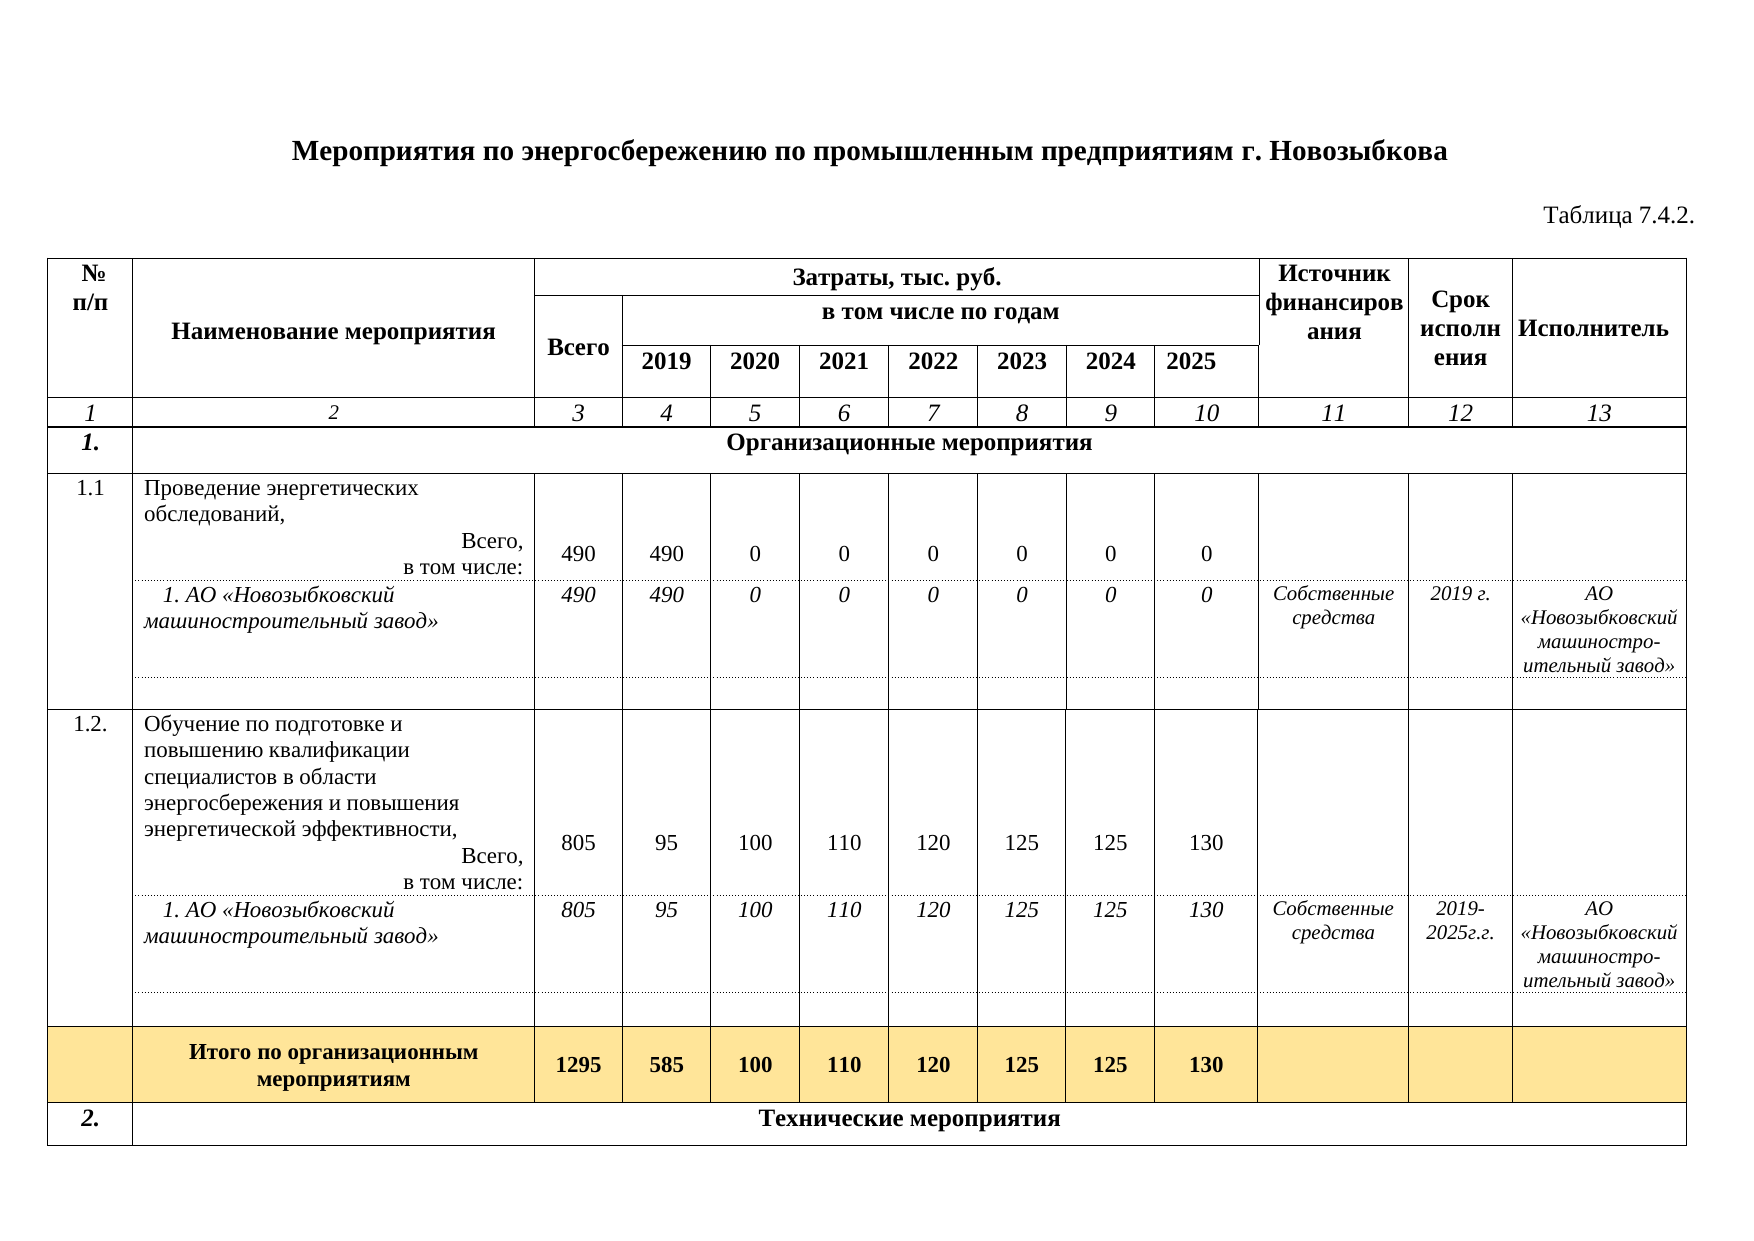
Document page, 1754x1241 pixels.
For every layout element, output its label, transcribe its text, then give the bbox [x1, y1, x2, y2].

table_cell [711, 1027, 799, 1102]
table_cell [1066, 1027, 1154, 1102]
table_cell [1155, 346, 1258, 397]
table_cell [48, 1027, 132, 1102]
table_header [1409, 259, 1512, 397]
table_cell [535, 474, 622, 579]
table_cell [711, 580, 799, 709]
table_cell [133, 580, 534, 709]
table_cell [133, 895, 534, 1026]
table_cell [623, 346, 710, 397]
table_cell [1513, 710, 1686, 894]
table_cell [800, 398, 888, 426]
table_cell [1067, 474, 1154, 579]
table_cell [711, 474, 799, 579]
text Таблица 7.4.2. [44, 200, 1695, 229]
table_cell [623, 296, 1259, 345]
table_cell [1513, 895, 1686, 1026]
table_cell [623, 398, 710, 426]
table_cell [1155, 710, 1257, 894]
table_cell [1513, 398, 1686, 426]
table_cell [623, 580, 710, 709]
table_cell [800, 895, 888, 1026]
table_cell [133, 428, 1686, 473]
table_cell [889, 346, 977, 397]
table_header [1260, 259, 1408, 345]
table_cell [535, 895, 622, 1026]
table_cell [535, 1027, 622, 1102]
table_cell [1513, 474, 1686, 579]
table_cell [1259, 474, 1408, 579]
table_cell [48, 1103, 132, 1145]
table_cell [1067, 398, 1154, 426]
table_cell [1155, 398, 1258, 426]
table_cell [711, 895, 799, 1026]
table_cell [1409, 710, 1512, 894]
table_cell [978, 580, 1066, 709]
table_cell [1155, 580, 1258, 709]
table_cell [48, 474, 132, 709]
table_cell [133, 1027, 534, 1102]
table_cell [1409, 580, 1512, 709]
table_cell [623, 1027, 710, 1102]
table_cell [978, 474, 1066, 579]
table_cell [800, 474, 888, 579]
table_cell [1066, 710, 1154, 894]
text Мероприятия по энергосбережению по промышленным предприятиям г. Новозыбкова [44, 133, 1695, 166]
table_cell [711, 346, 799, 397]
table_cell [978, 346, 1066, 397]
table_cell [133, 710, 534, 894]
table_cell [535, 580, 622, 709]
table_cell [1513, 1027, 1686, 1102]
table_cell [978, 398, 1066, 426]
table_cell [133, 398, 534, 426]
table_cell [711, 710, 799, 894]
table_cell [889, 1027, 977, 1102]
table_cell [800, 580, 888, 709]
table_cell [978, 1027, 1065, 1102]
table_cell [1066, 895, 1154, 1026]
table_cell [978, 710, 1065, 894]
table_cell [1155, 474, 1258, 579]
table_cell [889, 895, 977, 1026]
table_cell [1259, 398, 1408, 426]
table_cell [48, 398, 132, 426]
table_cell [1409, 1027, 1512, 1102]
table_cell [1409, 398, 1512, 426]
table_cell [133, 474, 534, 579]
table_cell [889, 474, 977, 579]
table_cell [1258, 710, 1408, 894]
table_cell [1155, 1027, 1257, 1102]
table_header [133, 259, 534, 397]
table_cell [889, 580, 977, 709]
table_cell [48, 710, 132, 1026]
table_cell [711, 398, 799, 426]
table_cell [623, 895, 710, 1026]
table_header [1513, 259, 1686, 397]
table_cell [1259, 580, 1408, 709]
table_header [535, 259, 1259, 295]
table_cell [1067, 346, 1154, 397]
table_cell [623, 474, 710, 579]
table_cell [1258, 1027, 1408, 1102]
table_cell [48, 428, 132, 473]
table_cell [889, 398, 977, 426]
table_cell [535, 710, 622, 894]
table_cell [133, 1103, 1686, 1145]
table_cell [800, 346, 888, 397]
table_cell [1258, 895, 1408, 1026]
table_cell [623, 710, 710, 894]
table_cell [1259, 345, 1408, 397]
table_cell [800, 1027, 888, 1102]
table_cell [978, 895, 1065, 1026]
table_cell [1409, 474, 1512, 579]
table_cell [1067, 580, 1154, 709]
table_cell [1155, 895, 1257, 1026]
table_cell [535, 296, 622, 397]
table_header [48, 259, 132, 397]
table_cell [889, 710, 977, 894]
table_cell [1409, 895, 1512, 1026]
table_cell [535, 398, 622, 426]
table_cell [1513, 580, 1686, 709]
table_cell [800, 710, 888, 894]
